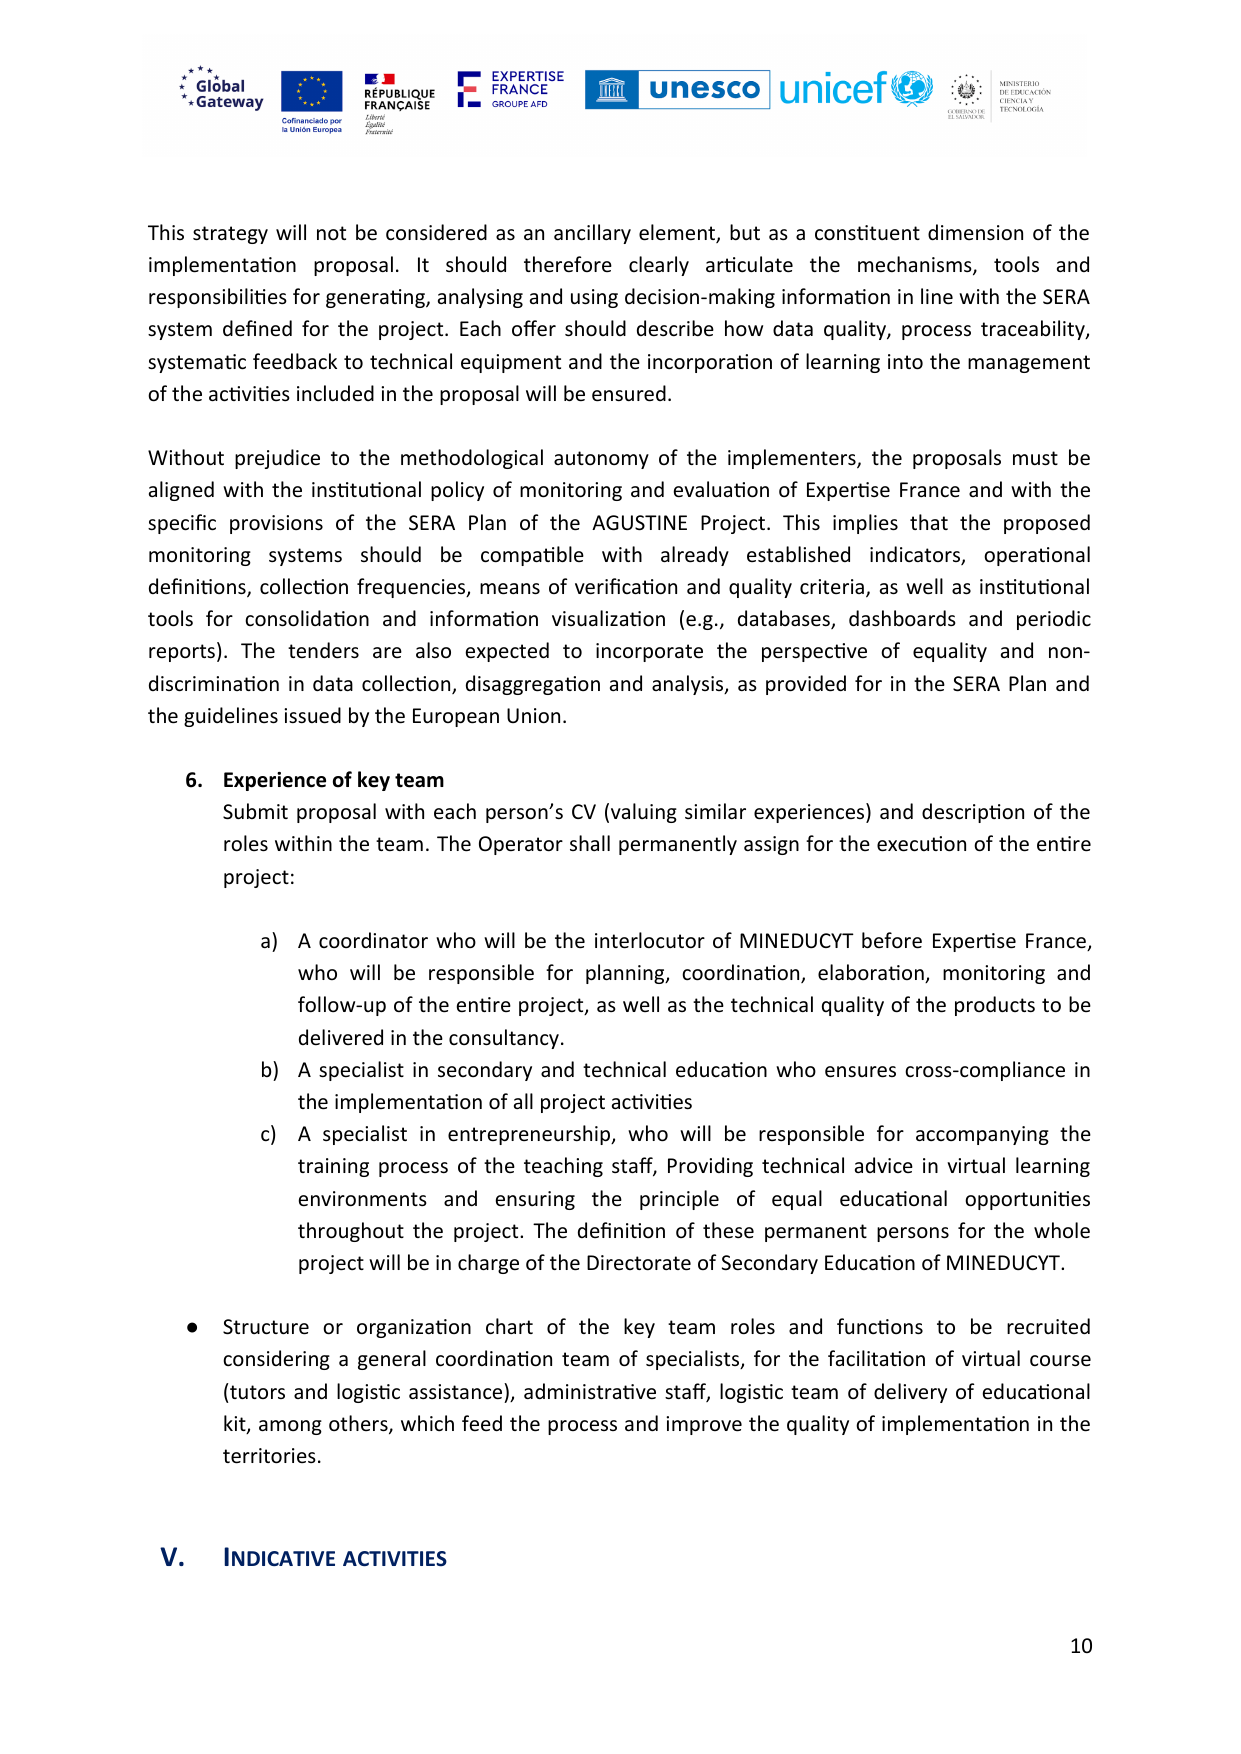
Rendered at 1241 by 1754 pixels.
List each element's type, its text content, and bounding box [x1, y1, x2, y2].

list A specialist in entrepreneurship, who will be responsible for accompanying the training process of the teaching staff, Providing technical advice in virtual learning environments and ensuring the principle of equal educational opportunities throughout the project. The definition of these permanent persons for the whole project will be in charge of the Directorate of Secondary Education of MINEDUCYT. [260, 1119, 1093, 1276]
list A coordinator who will be the interlocutor of MINEDUCYT before Expertise France, who will be responsible for planning, coordination, elaboration, monitoring and follow-up of the entire project, as well as the technical quality of the products to be delivered in the consultancy. [260, 926, 1093, 1051]
picture [142, 34, 1088, 157]
subtitle Indicative activities [185, 1538, 1093, 1573]
list Experience of key team [185, 765, 1093, 793]
text Submit proposal with each person’s CV (valuing similar experiences) and description of the roles within the team. The Operator shall permanently assign for the execution of the entire project: [223, 797, 1093, 890]
text This strategy will not be considered as an ancillary element, but as a constituent dimension of the implementation proposal. It should therefore clearly articulate the mechanisms, tools and responsibilities for generating, analysing and using decision-making information in line with the SERA system defined for the project. Each offer should describe how data quality, process traceability, systematic feedback to technical equipment and the incorporation of learning into the management of the activities included in the proposal will be ensured. [148, 218, 1093, 407]
list Structure or organization chart of the key team roles and functions to be recruited considering a general coordination team of specialists, for the facilitation of virtual course (tutors and logistic assistance), administrative staff, logistic team of delivery of educational kit, among others, which feed the process and improve the quality of implementation in the territories. [185, 1312, 1093, 1469]
text Without prejudice to the methodological autonomy of the implementers, the proposals must be aligned with the institutional policy of monitoring and evaluation of Expertise France and with the specific provisions of the SERA Plan of the AGUSTINE Project. This implies that the proposed monitoring systems should be compatible with already established indicators, operational definitions, collection frequencies, means of verification and quality criteria, as well as institutional tools for consolidation and information visualization (e.g., databases, dashboards and periodic reports). The tenders are also expected to incorporate the perspective of equality and non-discrimination in data collection, disaggregation and analysis, as provided for in the SERA Plan and the guidelines issued by the European Union. [148, 443, 1093, 729]
list A specialist in secondary and technical education who ensures cross-compliance in the implementation of all project activities [260, 1055, 1093, 1115]
